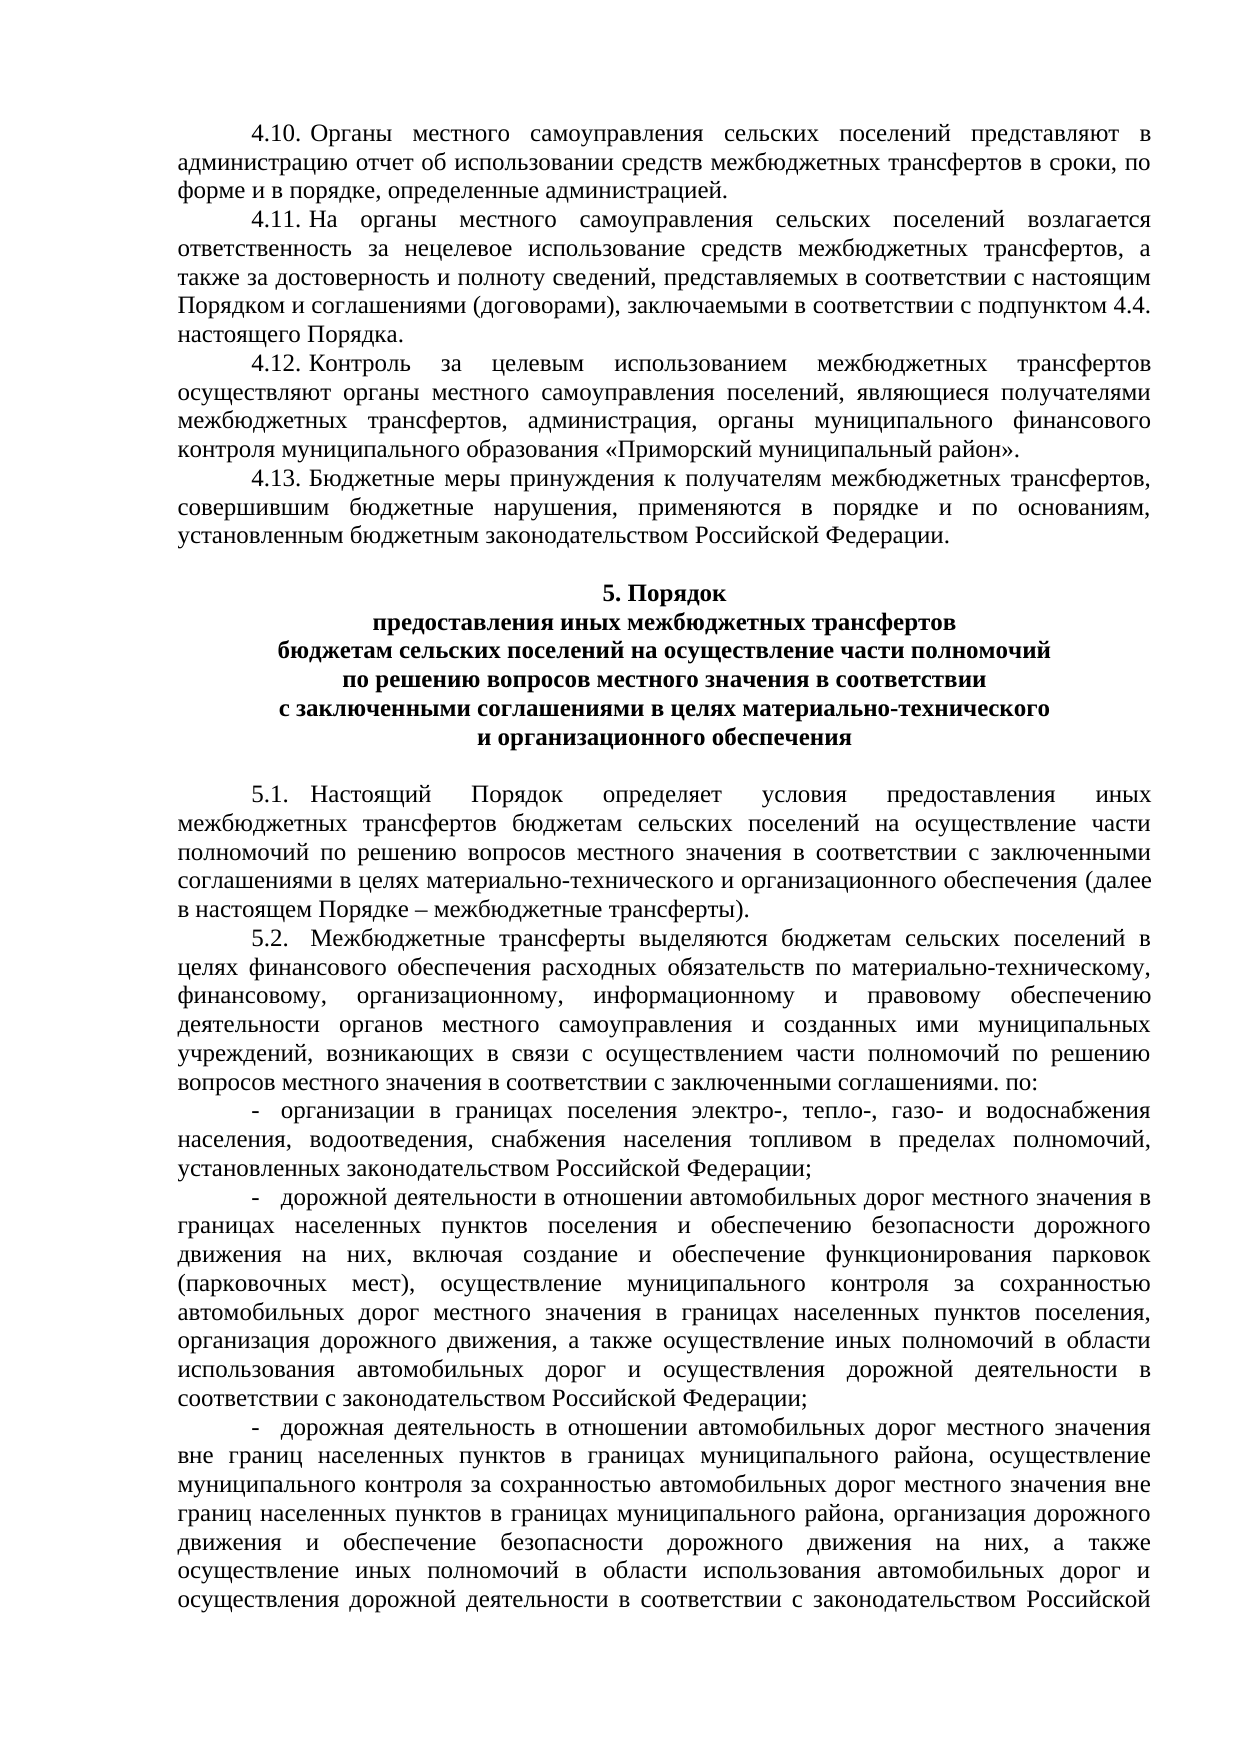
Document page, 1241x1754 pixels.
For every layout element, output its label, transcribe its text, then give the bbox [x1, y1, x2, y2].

text 5.2. Межбюджетные трансферты выделяются бюджетам сельских поселений в целях финансового обеспечения расходных обязательств по материально-техническому, финансовому, организационному, информационному и правовому обеспечению деятельности органов местного самоуправления и созданных ими муниципальных учреждений, возникающих в связи с осуществлением части полномочий по решению вопросов местного значения в соответствии с заключенными соглашениями. по: [177, 923, 1152, 1096]
text 5.1. Настоящий Порядок определяет условия предоставления иных межбюджетных трансфертов бюджетам сельских поселений на осуществление части полномочий по решению вопросов местного значения в соответствии с заключенными соглашениями в целях материально-технического и организационного обеспечения (далее в настоящем Порядке – межбюджетные трансферты). [177, 779, 1152, 923]
text 5. Порядок [177, 578, 1152, 607]
text предоставления иных межбюджетных трансфертов [177, 607, 1152, 636]
text 4.13. Бюджетные меры принуждения к получателям межбюджетных трансфертов, совершившим бюджетные нарушения, применяются в порядке и по основаниям, установленным бюджетным законодательством Российской Федерации. [177, 463, 1152, 549]
text 4.12. Контроль за целевым использованием межбюджетных трансфертов осуществляют органы местного самоуправления поселений, являющиеся получателями межбюджетных трансфертов, администрация, органы муниципального финансового контроля муниципального образования «Приморский муниципальный район». [177, 348, 1152, 463]
text бюджетам сельских поселений на осуществление части полномочий [177, 636, 1152, 664]
text - организации в границах поселения электро-, тепло-, газо- и водоснабжения населения, водоотведения, снабжения населения топливом в пределах полномочий, установленных законодательством Российской Федерации; [177, 1096, 1152, 1182]
text и организационного обеспечения [177, 722, 1152, 751]
text - дорожной деятельности в отношении автомобильных дорог местного значения в границах населенных пунктов поселения и обеспечению безопасности дорожного движения на них, включая создание и обеспечение функционирования парковок (парковочных мест), осуществление муниципального контроля за сохранностью автомобильных дорог местного значения в границах населенных пунктов поселения, организация дорожного движения, а также осуществление иных полномочий в области использования автомобильных дорог и осуществления дорожной деятельности в соответствии с законодательством Российской Федерации; [177, 1182, 1152, 1412]
text по решению вопросов местного значения в соответствии [177, 664, 1152, 693]
text 4.11. На органы местного самоуправления сельских поселений возлагается ответственность за нецелевое использование средств межбюджетных трансфертов, а также за достоверность и полноту сведений, представляемых в соответствии с настоящим Порядком и соглашениями (договорами), заключаемыми в соответствии с подпунктом 4.4. настоящего Порядка. [177, 204, 1152, 348]
text с заключенными соглашениями в целях материально-технического [177, 693, 1152, 722]
text 4.10. Органы местного самоуправления сельских поселений представляют в администрацию отчет об использовании средств межбюджетных трансфертов в сроки, по форме и в порядке, определенные администрацией. [177, 118, 1152, 204]
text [177, 1412, 1152, 1613]
